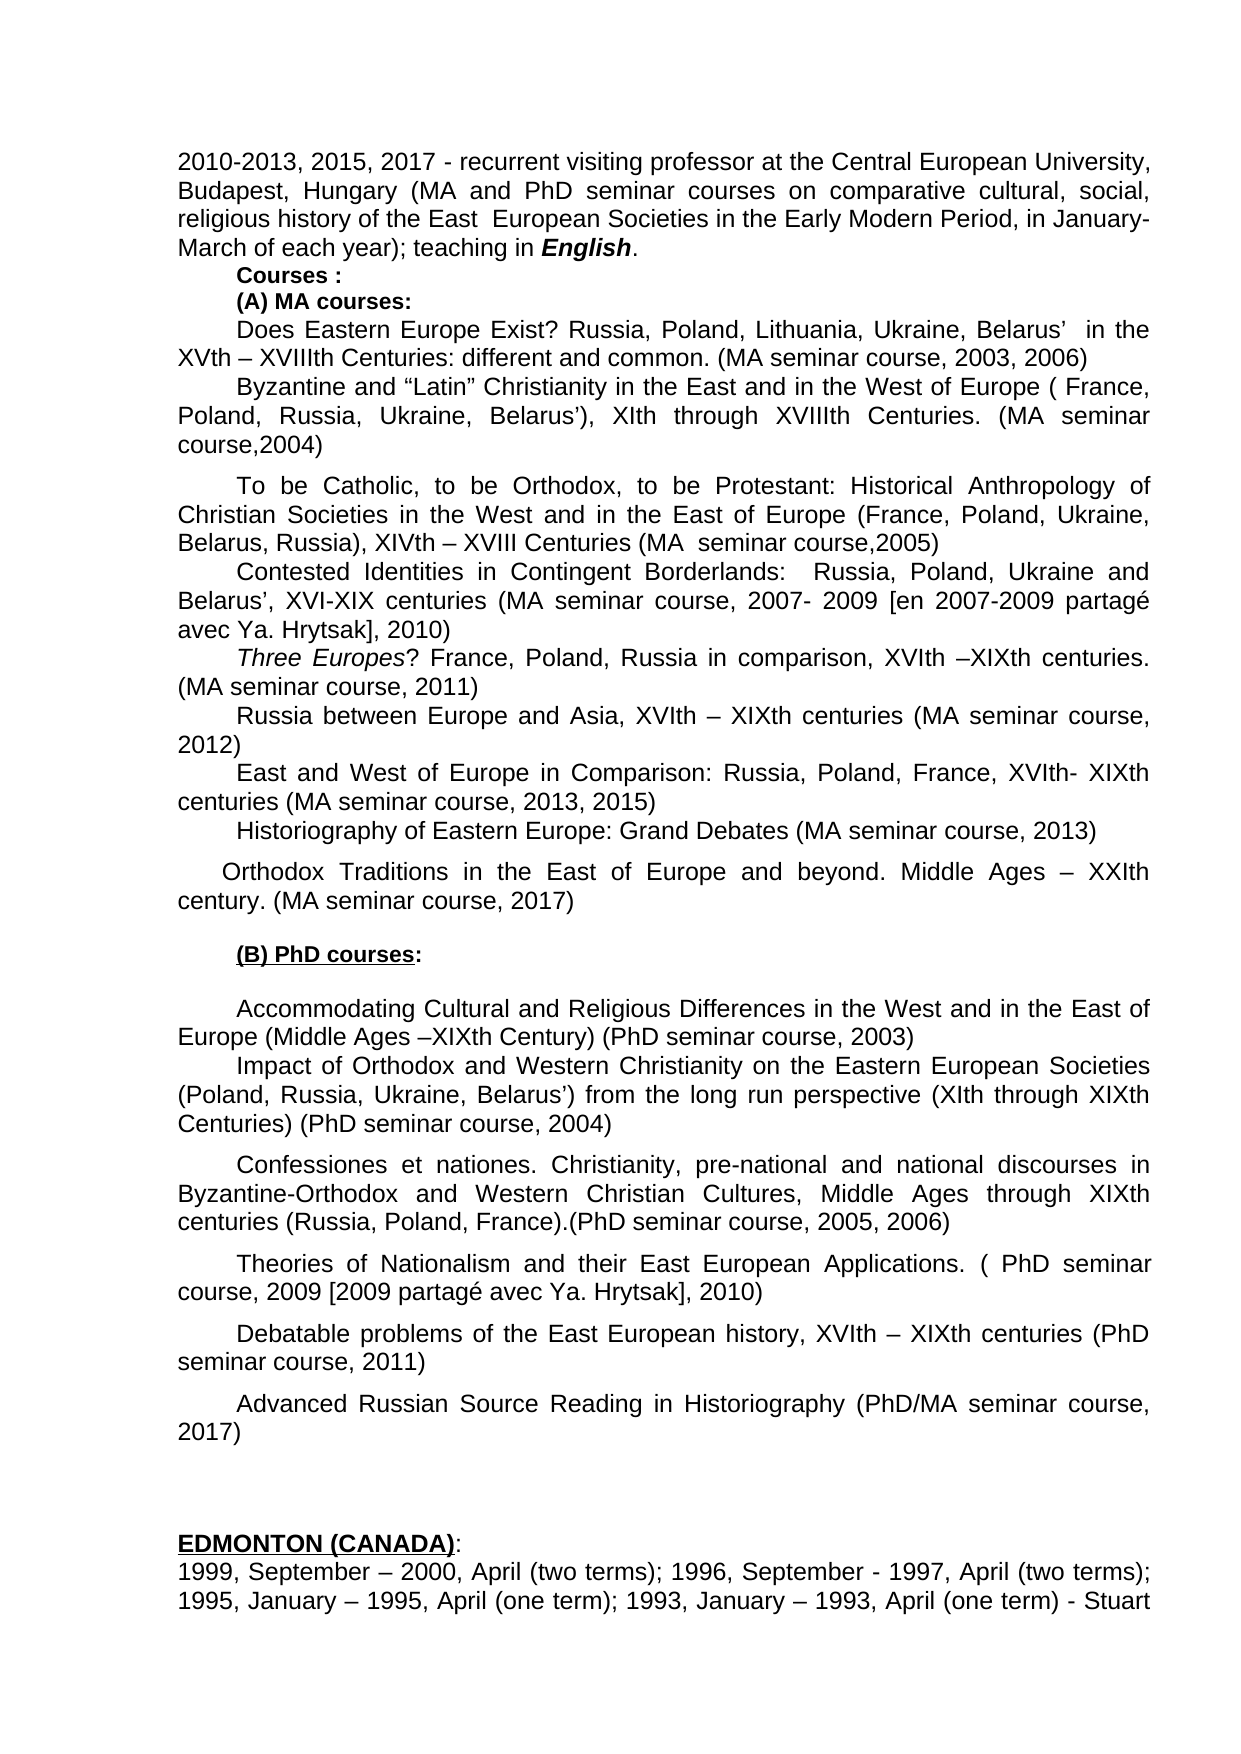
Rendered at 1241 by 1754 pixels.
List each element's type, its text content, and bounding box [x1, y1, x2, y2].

text Accommodating Cultural and Religious Differences in the West and in the East of Europe (Middle Ages –XIXth Century) (PhD seminar course, 2003) [177, 994, 1152, 1051]
text Historiography of Eastern Europe: Grand Debates (MA seminar course, 2013) [177, 816, 1152, 844]
text Russia between Europe and Asia, XVIth – XIXth centuries (MA seminar course, 2012) [177, 701, 1152, 758]
text Orthodox Traditions in the East of Europe and beyond. Middle Ages – XXIth century. (MA seminar course, 2017) [177, 857, 1152, 914]
text Three Europes? France, Poland, Russia in comparison, XVIth –XIXth centuries. (MA seminar course, 2011) [177, 643, 1152, 701]
text Does Eastern Europe Exist? Russia, Poland, Lithuania, Ukraine, Belarus’ in the XVth – XVIIIth Centuries: different and common. (MA seminar course, 2003, 2006) [177, 314, 1152, 372]
text Byzantine and “Latin” Christianity in the East and in the West of Europe ( France, Poland, Russia, Ukraine, Belarus’), XIth through XVIIIth Centuries. (MA seminar course,2004) [177, 372, 1152, 458]
text (B) PhD courses: [177, 941, 1152, 967]
text Impact of Orthodox and Western Christianity on the Eastern European Societies (Poland, Russia, Ukraine, Belarus’) from the long run perspective (XIth through XIXth Centuries) (PhD seminar course, 2004) [177, 1051, 1152, 1137]
text Confessiones et nationes. Christianity, pre-national and national discourses in Byzantine-Orthodox and Western Christian Cultures, Middle Ages through XIXth centuries (Russia, Poland, France).(PhD seminar course, 2005, 2006) [177, 1150, 1152, 1236]
text East and West of Europe in Comparison: Russia, Poland, France, XVIth- XIXth centuries (MA seminar course, 2013, 2015) [177, 758, 1152, 816]
text Advanced Russian Source Reading in Historiography (PhD/MA seminar course, 2017) [177, 1389, 1152, 1446]
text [177, 1557, 1152, 1615]
text 2010-2013, 2015, 2017 - recurrent visiting professor at the Central European University, Budapest, Hungary (MA and PhD seminar courses on comparative cultural, social, religious history of the East European Societies in the Early Modern Period, in January-March of each year); teaching in English. [177, 147, 1152, 262]
text To be Catholic, to be Orthodox, to be Protestant: Historical Anthropology of Christian Societies in the West and in the East of Europe (France, Poland, Ukraine, Belarus, Russia), XIVth – XVIII Centuries (MA seminar course,2005) [177, 471, 1152, 557]
text Theories of Nationalism and their East European Applications. ( PhD seminar course, 2009 [2009 partagé avec Ya. Hrytsak], 2010) [177, 1249, 1152, 1306]
text Contested Identities in Contingent Borderlands: Russia, Poland, Ukraine and Belarus’, XVI-XIX centuries (MA seminar course, 2007- 2009 [en 2007-2009 partagé avec Ya. Hrytsak], 2010) [177, 557, 1152, 643]
text Courses : [177, 262, 1152, 288]
text (A) MA courses: [177, 288, 1152, 314]
text Debatable problems of the East European history, XVIth – XIXth centuries (PhD seminar course, 2011) [177, 1319, 1152, 1376]
text EDMONTON (CANADA): [177, 1529, 1152, 1557]
